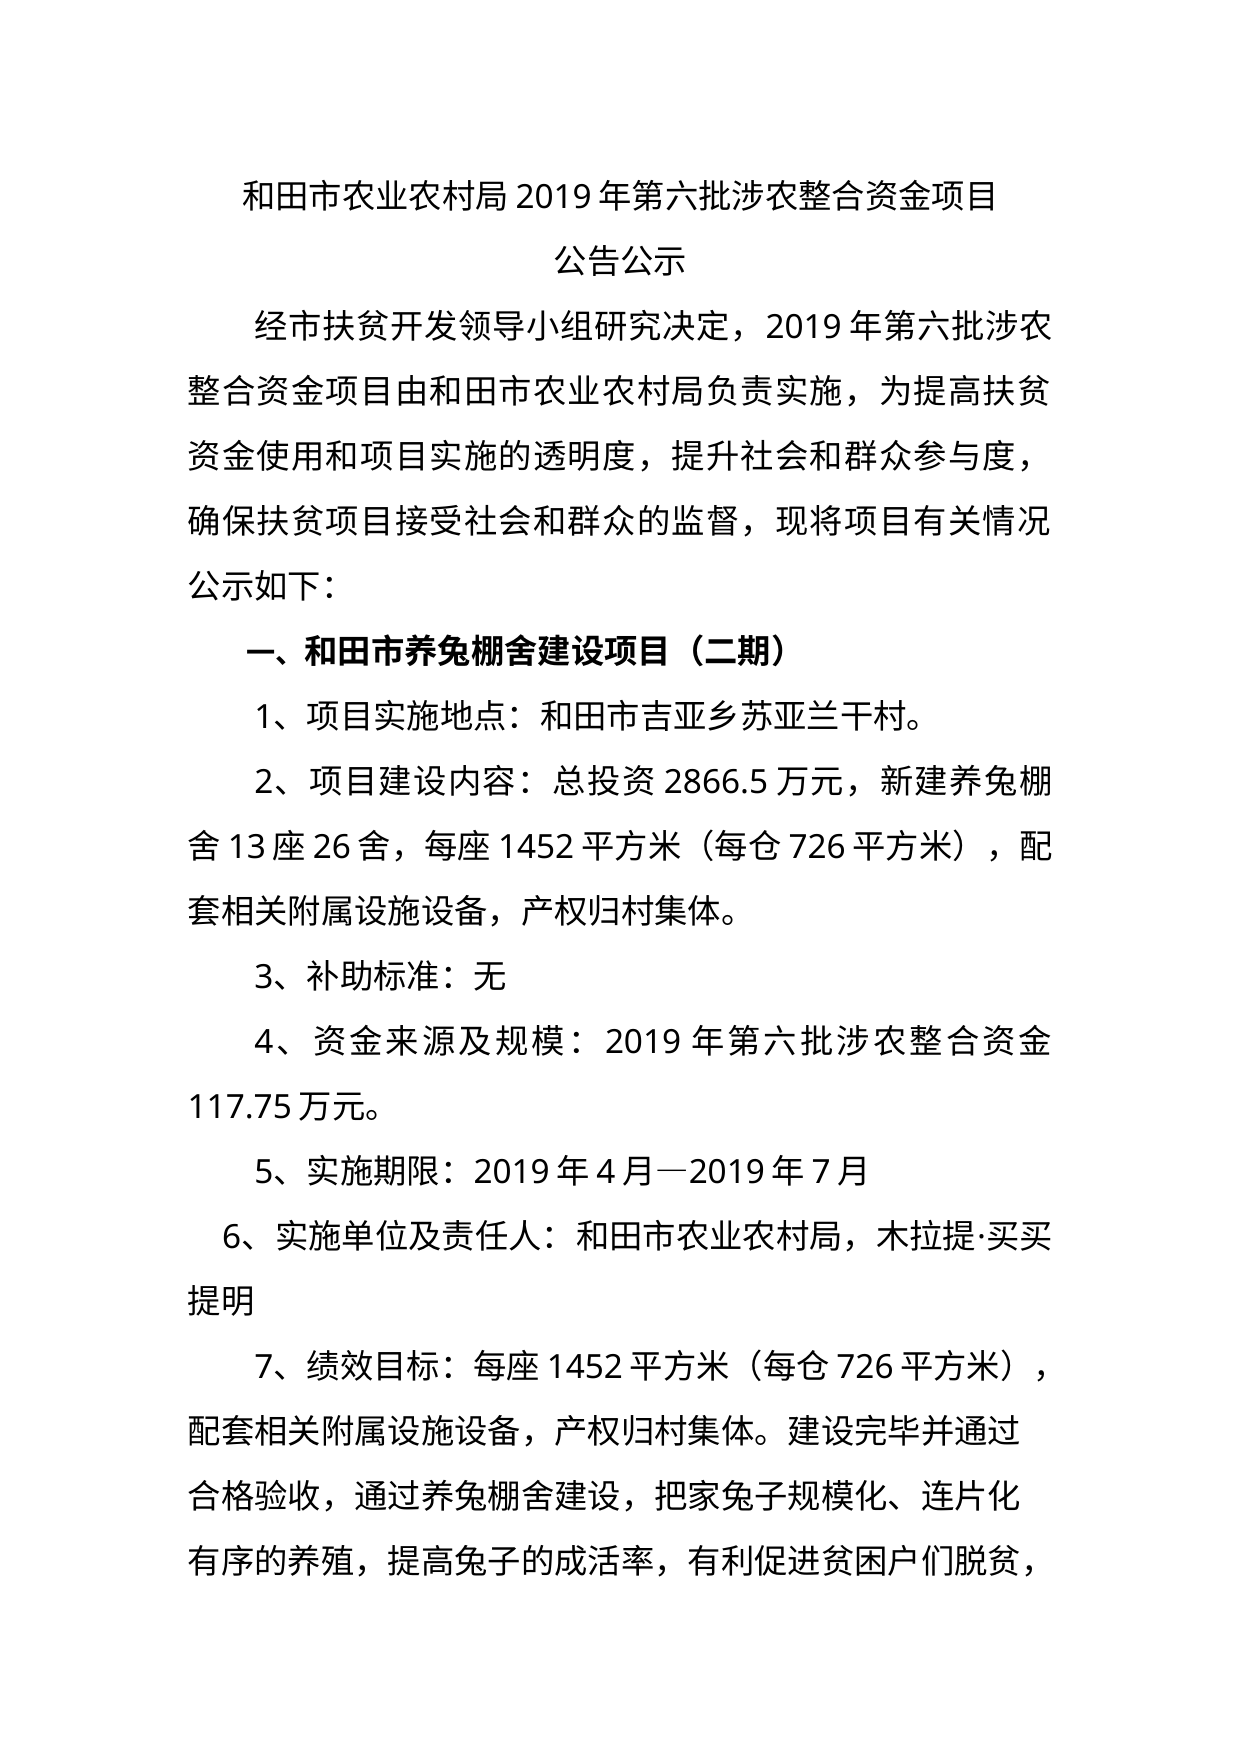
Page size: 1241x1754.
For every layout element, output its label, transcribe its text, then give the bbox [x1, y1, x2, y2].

list 一、和田市养兔棚舍建设项目（二期） [187, 617, 1053, 682]
text 6、实施单位及责任人：和田市农业农村局，木拉提·买买提明 [187, 1202, 1053, 1332]
list 4、资金来源及规模：2019年第六批涉农整合资金117.75万元。 [187, 1007, 1053, 1137]
list 5、实施期限：2019年4月—2019年7月 [187, 1137, 1053, 1202]
list 公告公示 [187, 227, 1053, 292]
list 2、项目建设内容：总投资2866.5万元，新建养兔棚舍13座26舍，每座1452平方米（每仓726平方米），配套相关附属设施设备，产权归村集体。 [187, 747, 1053, 942]
list 1、项目实施地点：和田市吉亚乡苏亚兰干村。 [187, 682, 1053, 747]
text 经市扶贫开发领导小组研究决定，2019年第六批涉农整合资金项目由和田市农业农村局负责实施，为提高扶贫资金使用和项目实施的透明度，提升社会和群众参与度，确保扶贫项目接受社会和群众的监督，现将项目有关情况公示如下： [187, 292, 1053, 617]
list 3、补助标准：无 [187, 942, 1053, 1007]
list 和田市农业农村局2019年第六批涉农整合资金项目 [187, 162, 1053, 227]
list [187, 1332, 1053, 1592]
